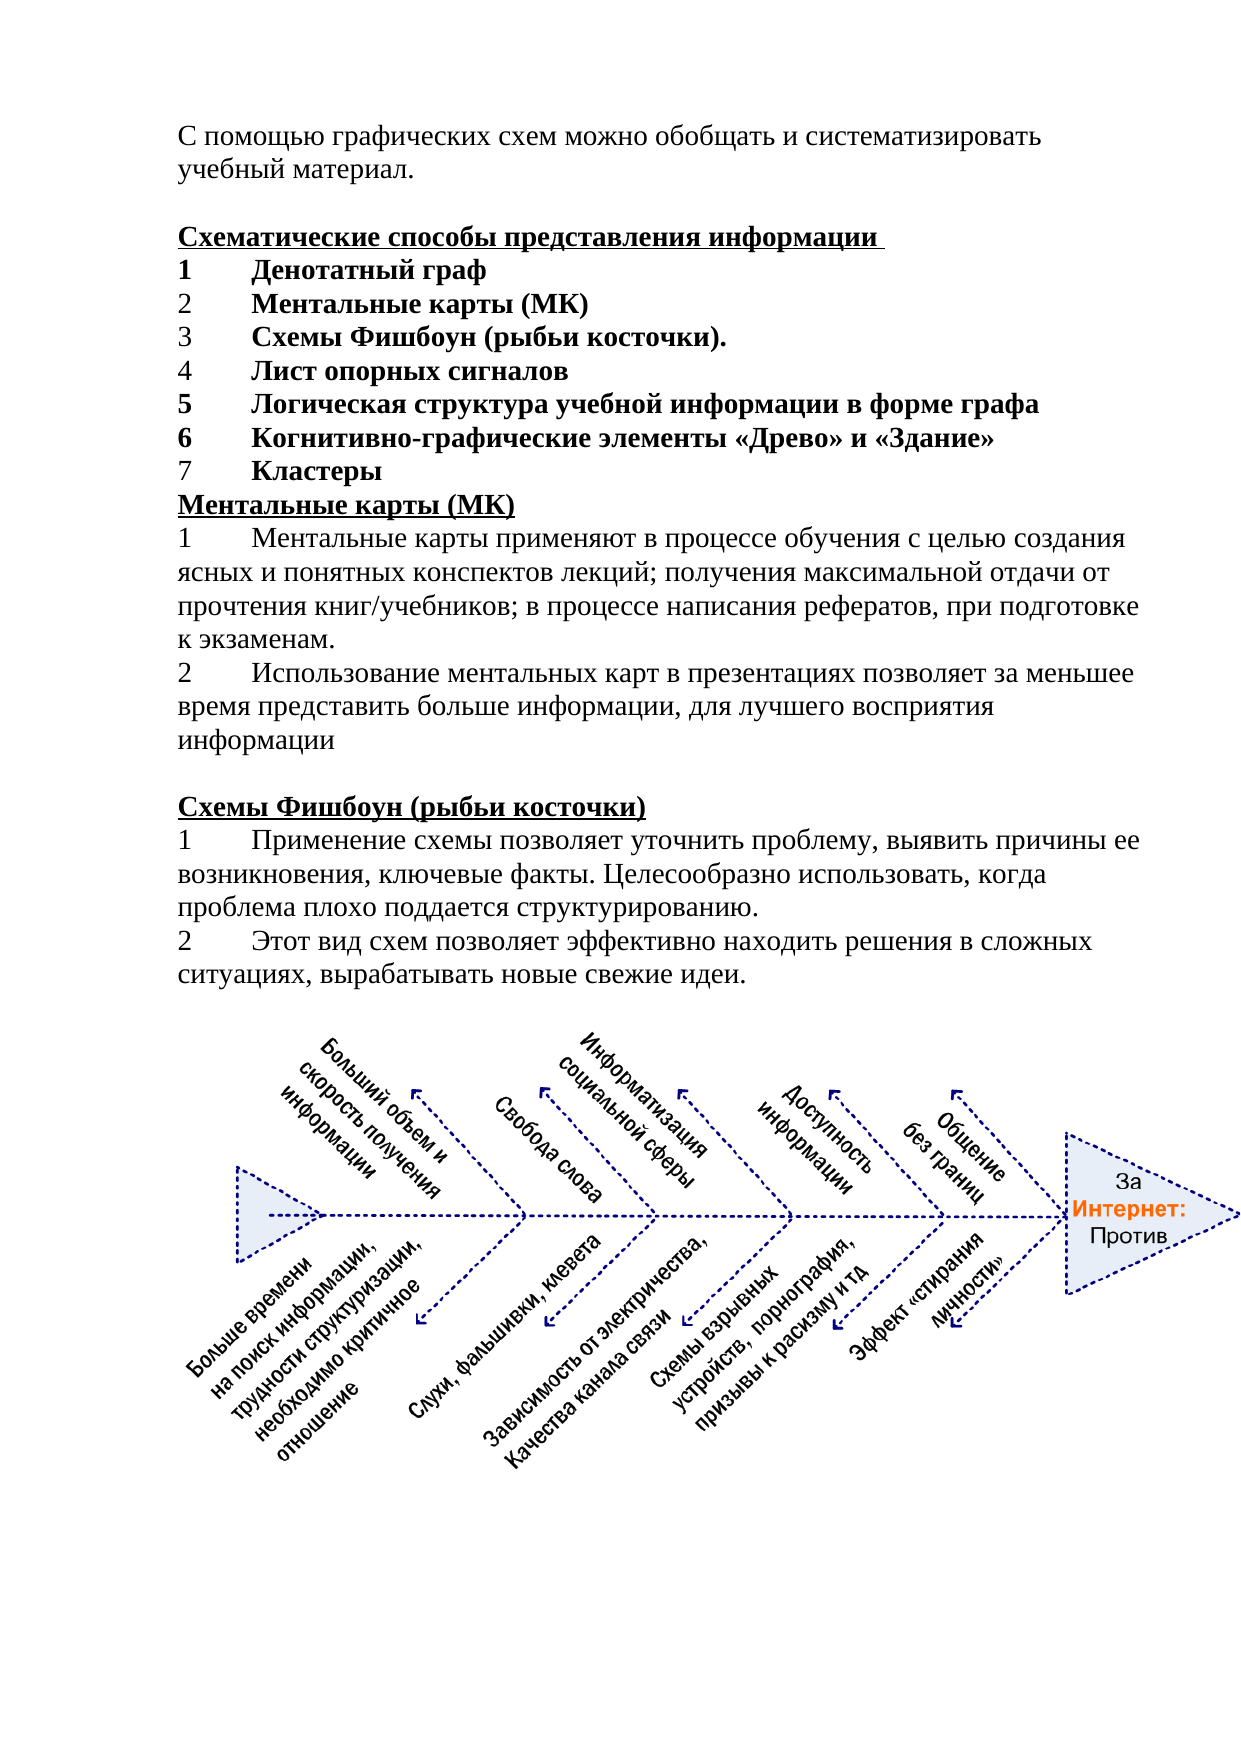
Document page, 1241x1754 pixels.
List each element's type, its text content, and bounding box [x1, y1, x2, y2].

list Денотатный граф [177, 252, 1152, 286]
text Схемы Фишбоун (рыбьи косточки) [177, 789, 1152, 822]
list Логическая структура учебной информации в форме графа [177, 386, 1152, 420]
list Кластеры [177, 453, 1152, 487]
text С помощью графических схем можно обобщать и систематизировать учебный материал. [177, 118, 1152, 185]
list Лист опорных сигналов [177, 353, 1152, 386]
list Использование ментальных карт в презентациях позволяет за меньшее время представить больше информации, для лучшего восприятия информации [177, 655, 1152, 755]
text Схематические способы представления информации [177, 219, 1152, 252]
list Этот вид схем позволяет эффективно находить решения в сложных ситуациях, вырабатывать новые свежие идеи. [177, 923, 1152, 990]
list Схемы Фишбоун (рыбьи косточки). [177, 319, 1152, 353]
picture [177, 1023, 1241, 1475]
list Когнитивно-графические элементы «Древо» и «Здание» [177, 420, 1152, 453]
list Ментальные карты применяют в процессе обучения с целью создания ясных и понятных конспектов лекций; получения максимальной отдачи от прочтения книг/учебников; в процессе написания рефератов, при подготовке к экзаменам. [177, 521, 1152, 655]
list Применение схемы позволяет уточнить проблему, выявить причины ее возникновения, ключевые факты. Целесообразно использовать, когда проблема плохо поддается структурированию. [177, 822, 1152, 923]
text Ментальные карты (МК) [177, 487, 1152, 521]
list Ментальные карты (МК) [177, 286, 1152, 319]
